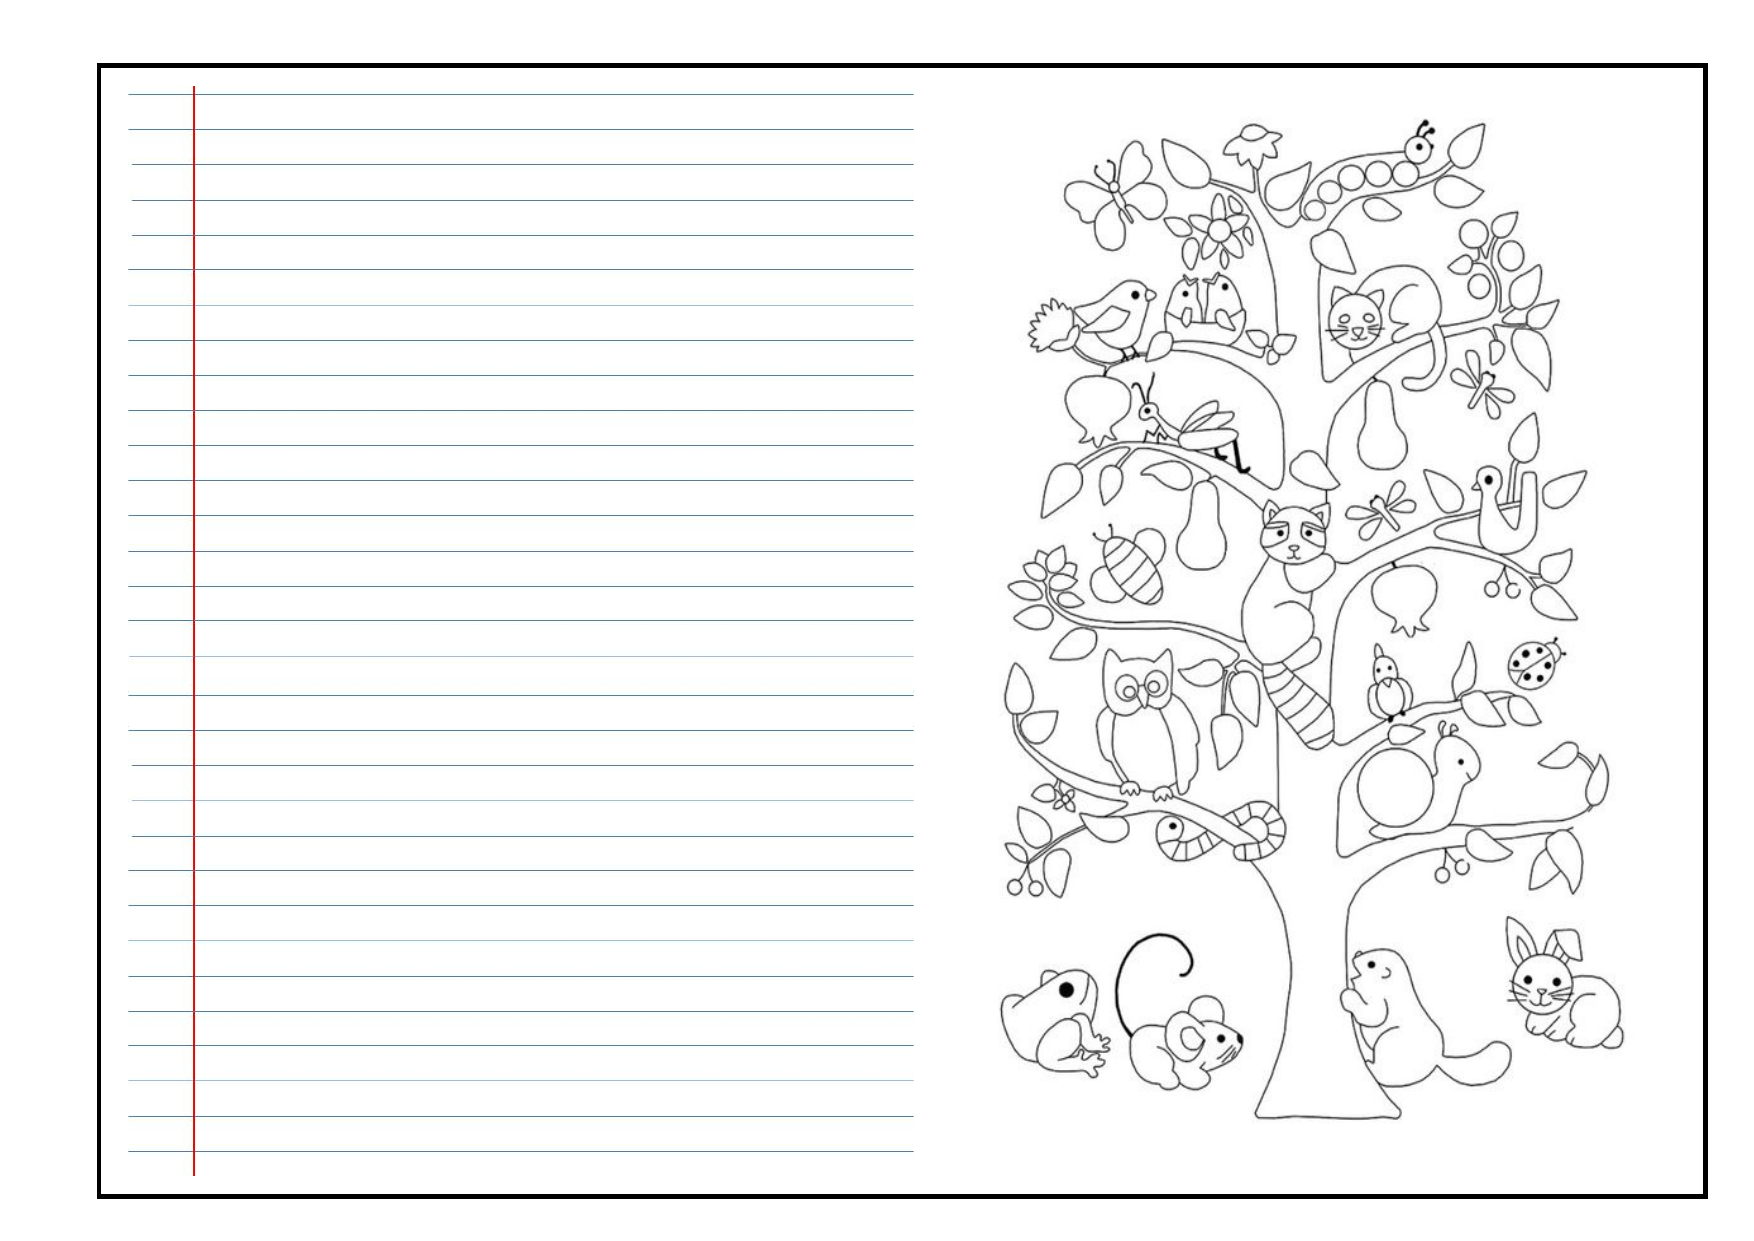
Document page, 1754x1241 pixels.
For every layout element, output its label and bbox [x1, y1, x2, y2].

picture [958, 86, 1670, 1152]
